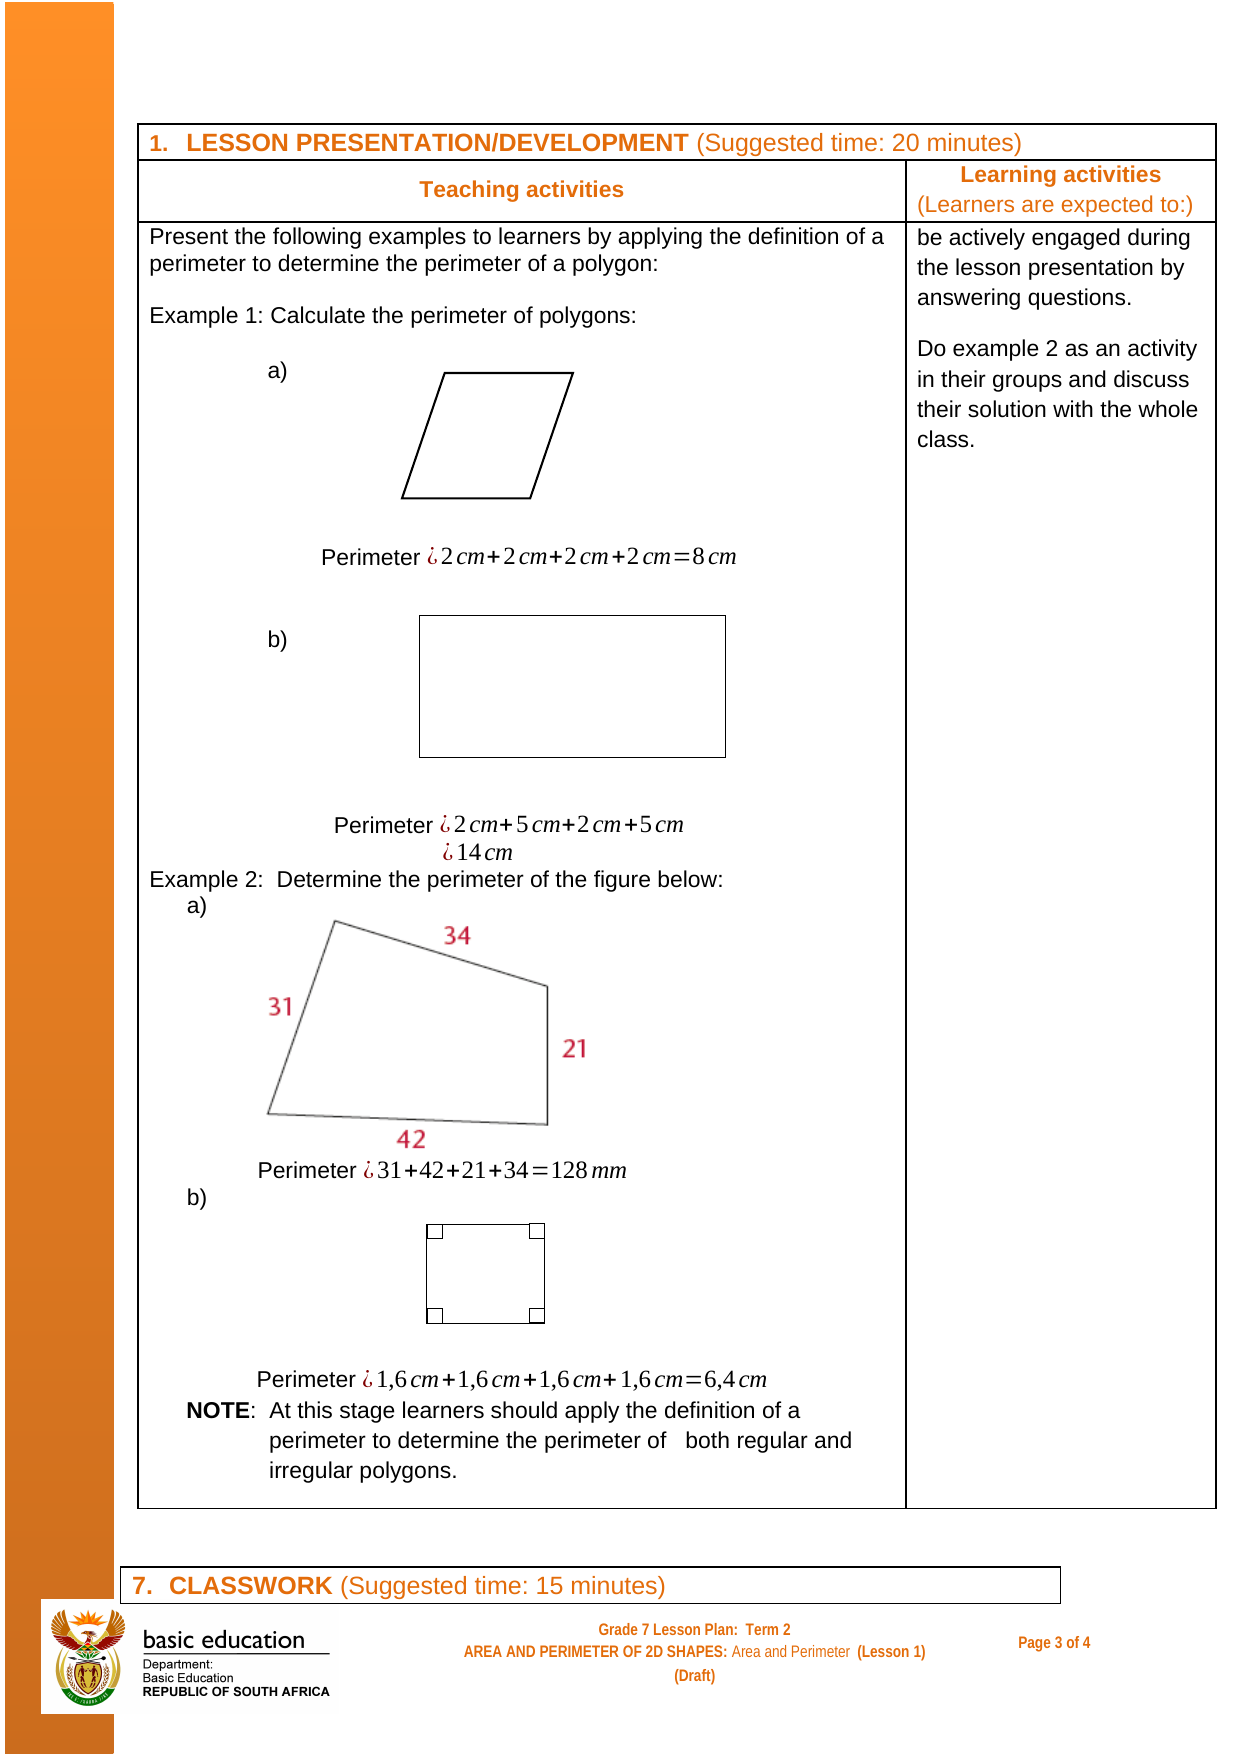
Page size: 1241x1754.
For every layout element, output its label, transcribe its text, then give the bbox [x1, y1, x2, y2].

table_cell Learning activities (Learners are expected to:) [907, 161, 1215, 221]
table_cell Teaching activities [139, 161, 905, 221]
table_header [121, 1568, 1060, 1603]
table_cell be actively engaged during the lesson presentation by answering questions. Do example 2 as an activity in their groups and discuss their solution with the whole class. [907, 223, 1215, 1508]
table_header LESSON PRESENTATION/DEVELOPMENT (Suggested time: 20 minutes) [139, 125, 1215, 159]
picture [41, 1599, 339, 1714]
table_cell Present the following examples to learners by applying the definition of a perimeter to determine the perimeter of a polygon: Example 1: Calculate the perimeter of polygons: Perimeter Perimeter Example 2: Determine the perimeter of the figure below: Perimeter Perimeter NOTE: At this stage learners should apply the definition of a perimeter to determine the perimeter of both regular and irregular polygons. [139, 223, 905, 1508]
